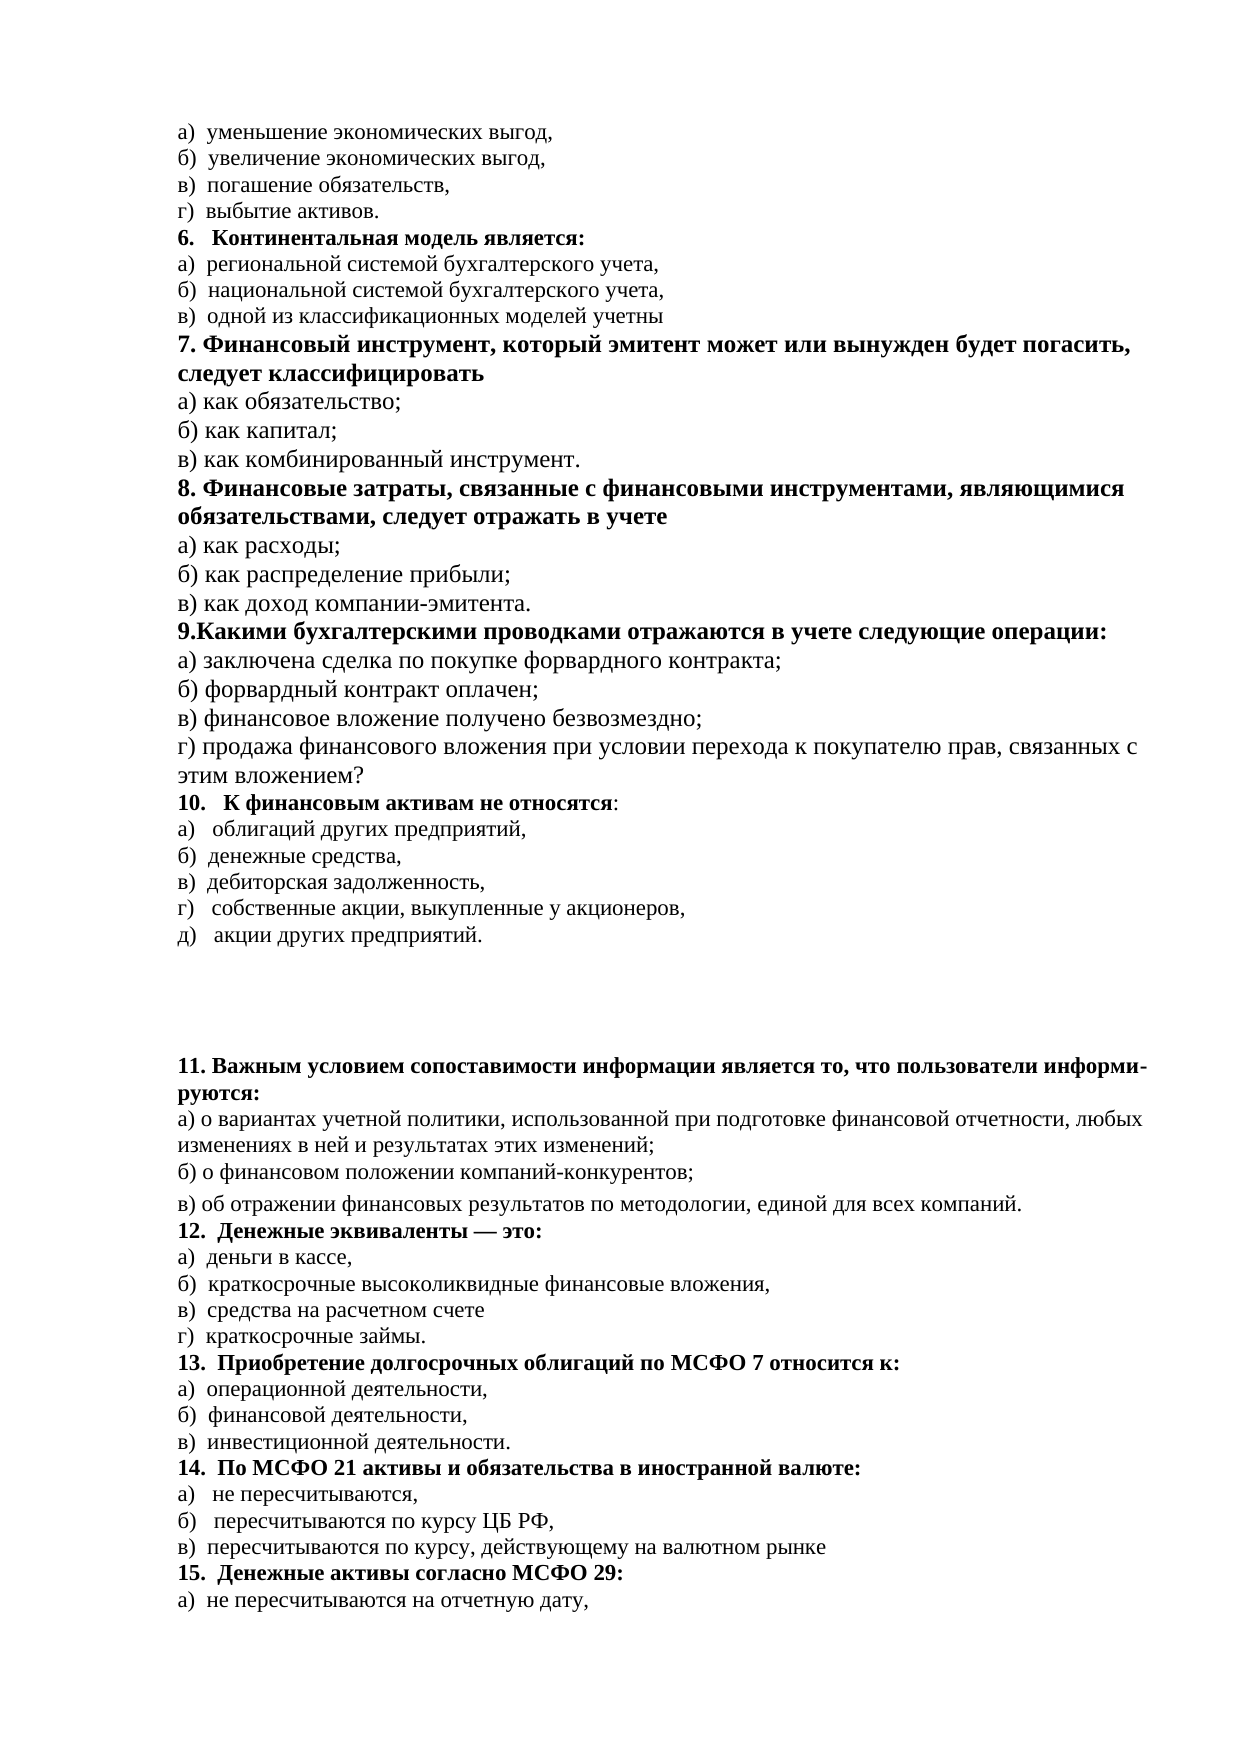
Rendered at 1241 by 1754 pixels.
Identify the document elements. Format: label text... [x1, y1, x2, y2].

text б) как капитал; [177, 415, 1152, 444]
text а) уменьшение экономических выгод, [177, 118, 1152, 144]
text б) пересчитываются по курсу ЦБ РФ, [177, 1507, 1152, 1533]
text г) продажа финансового вложения при условии перехода к покупателю прав, связанных с этим вложением? [177, 731, 1152, 789]
text б) денежные средства, [177, 842, 1152, 868]
text в) как комбинированный инструмент. [177, 444, 1152, 473]
text в) пересчитываются по курсу, действующему на валютном рынке [177, 1533, 1152, 1559]
text 10. К финансовым активам не относятся: [177, 789, 1152, 815]
text г) собственные акции, выкупленные у акционеров, [177, 894, 1152, 921]
text в) дебиторская задолженность, [177, 868, 1152, 894]
text в) инвестиционной деятельности. [177, 1428, 1152, 1454]
text а) заключена сделка по покупке форвардного контракта; [177, 645, 1152, 674]
text б) национальной системой бухгалтерского учета, [177, 276, 1152, 303]
text а) операционной деятельности, [177, 1375, 1152, 1401]
text 12. Денежные эквиваленты — это: [177, 1217, 1152, 1243]
text д) акции других предприятий. [177, 921, 1152, 947]
text г) выбытие активов. [177, 197, 1152, 223]
text 13. Приобретение долгосрочных облигаций по МСФО 7 относится к: [177, 1349, 1152, 1375]
text б) краткосрочные высоколиквидные финансовые вложения, [177, 1269, 1152, 1296]
text в) финансовое вложение получено безвозмездно; [177, 703, 1152, 731]
text б) о финансовом положении компаний-конкурентов; [177, 1158, 1152, 1184]
text в) погашение обязательств, [177, 171, 1152, 197]
text 8. Финансовые затраты, связанные с финансовыми инструментами, являющимися обязательствами, следует отражать в учете [177, 473, 1152, 530]
text в) одной из классификационных моделей учетны [177, 303, 1152, 329]
text б) увеличение экономических выгод, [177, 144, 1152, 171]
text в) средства на расчетном счете [177, 1296, 1152, 1322]
text а) как расходы; [177, 530, 1152, 559]
text 14. По МСФО 21 активы и обязательства в иностранной валюте: [177, 1454, 1152, 1480]
text а) не пересчитываются, [177, 1480, 1152, 1507]
text а) облигаций других предприятий, [177, 815, 1152, 842]
text а) региональной системой бухгалтерского учета, [177, 250, 1152, 276]
text 7. Финансовый инструмент, который эмитент может или вынужден будет погасить, следует классифицировать [177, 329, 1152, 386]
text а) деньги в кассе, [177, 1243, 1152, 1269]
text 15. Денежные активы согласно МСФО 29: [177, 1559, 1152, 1586]
text а) как обязательство; [177, 386, 1152, 415]
text в) как доход компании-эмитента. [177, 588, 1152, 616]
text а) о вариантах учетной политики, использованной при подготовке финансовой отчетности, любых изменениях в ней и результатах этих изменений; [177, 1105, 1152, 1158]
text б) как распределение прибыли; [177, 559, 1152, 588]
text б) финансовой деятельности, [177, 1401, 1152, 1428]
text 9.Какими бухгалтерскими проводками отражаются в учете следующие операции: [177, 616, 1152, 645]
text а) не пересчитываются на отчетную дату, [177, 1586, 1152, 1612]
text г) краткосрочные займы. [177, 1322, 1152, 1349]
text 11. Важным условием сопоставимости информации является то, что пользователи информируются: [177, 1052, 1152, 1105]
text 6. Континентальная модель является: [177, 223, 1152, 250]
text в) об отражении финансовых результатов по методологии, единой для всех компаний. [177, 1191, 1152, 1217]
text б) форвардный контракт оплачен; [177, 674, 1152, 703]
